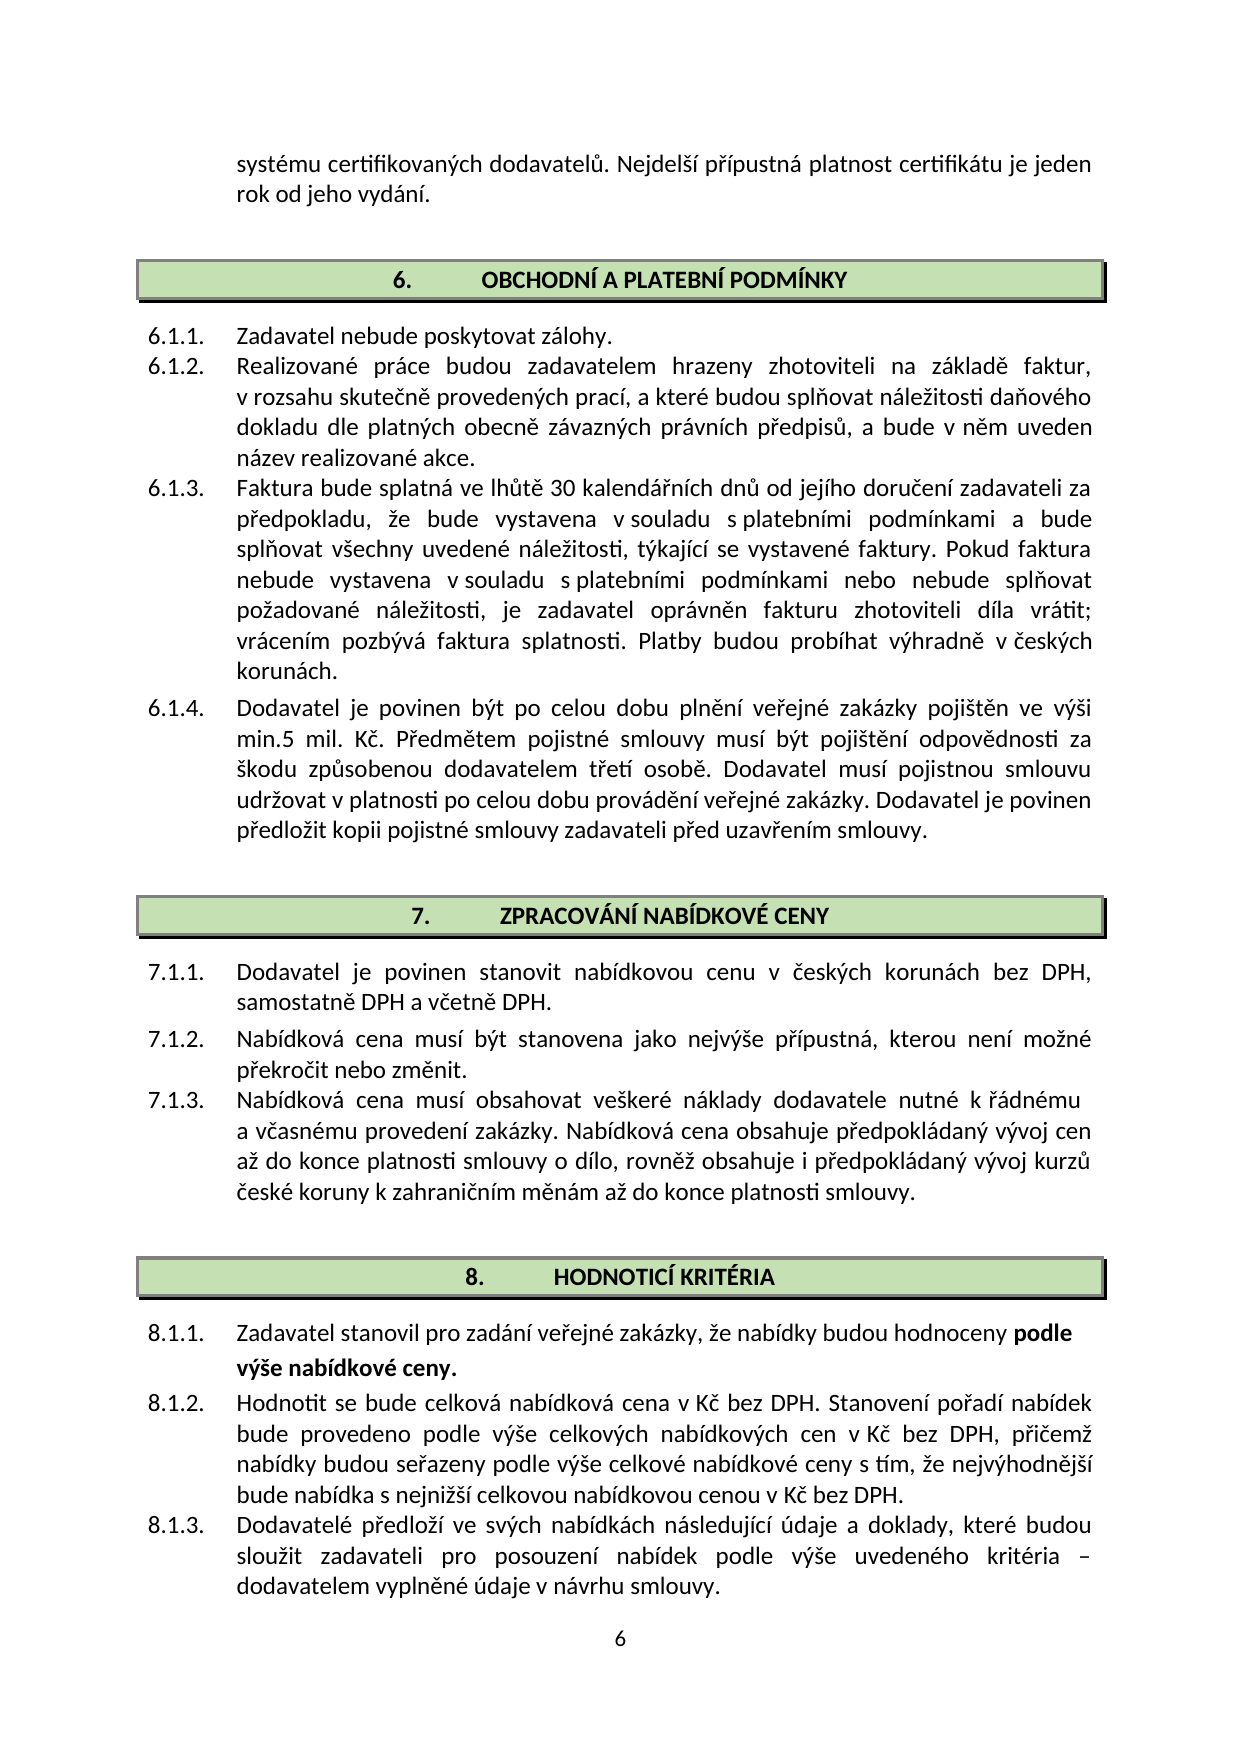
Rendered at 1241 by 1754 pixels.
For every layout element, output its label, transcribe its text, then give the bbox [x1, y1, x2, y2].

text Dodavatel je povinen být po celou dobu plnění veřejné zakázky pojištěn ve výši min.5 mil. Kč. Předmětem pojistné smlouvy musí být pojištění odpovědnosti za škodu způsobenou dodavatelem třetí osobě. Dodavatel musí pojistnou smlouvu udržovat v platnosti po celou dobu provádění veřejné zakázky. Dodavatel je povinen předložit kopii pojistné smlouvy zadavateli před uzavřením smlouvy. [148, 692, 1092, 845]
text Zadavatel stanovil pro zadání veřejné zakázky, že nabídky budou hodnoceny podle [148, 1317, 1092, 1348]
text Nabídková cena musí obsahovat veškeré náklady dodavatele nutné k řádnému a včasnému provedení zakázky. Nabídková cena obsahuje předpokládaný vývoj cen až do konce platnosti smlouvy o dílo, rovněž obsahuje i předpokládaný vývoj kurzů české koruny k zahraničním měnám až do konce platnosti smlouvy. [148, 1084, 1092, 1206]
text Dodavatelé předloží ve svých nabídkách následující údaje a doklady, které budou sloužit zadavateli pro posouzení nabídek podle výše uvedeného kritéria – dodavatelem vyplněné údaje v návrhu smlouvy. [148, 1509, 1092, 1601]
text Dodavatel je povinen stanovit nabídkovou cenu v českých korunách bez DPH, samostatně DPH a včetně DPH. [148, 956, 1092, 1017]
text Realizované práce budou zadavatelem hrazeny zhotoviteli na základě faktur, v rozsahu skutečně provedených prací, a které budou splňovat náležitosti daňového dokladu dle platných obecně závazných právních předpisů, a bude v něm uveden název realizované akce. [148, 350, 1092, 472]
subtitle Obchodní a platební podmínky [139, 262, 1101, 297]
subtitle Hodnoticí kritéria [139, 1260, 1101, 1294]
text Nabídková cena musí být stanovena jako nejvýše přípustná, kterou není možné překročit nebo změnit. [148, 1023, 1092, 1084]
list výše nabídkové ceny. [236, 1352, 1092, 1383]
subtitle Zpracování nabídkové ceny [139, 898, 1101, 933]
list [148, 148, 1092, 209]
text Zadavatel nebude poskytovat zálohy. [148, 320, 1092, 350]
text Faktura bude splatná ve lhůtě 30 kalendářních dnů od jejího doručení zadavateli za předpokladu, že bude vystavena v souladu s platebními podmínkami a bude splňovat všechny uvedené náležitosti, týkající se vystavené faktury. Pokud faktura nebude vystavena v souladu s platebními podmínkami nebo nebude splňovat požadované náležitosti, je zadavatel oprávněn fakturu zhotoviteli díla vrátit; vrácením pozbývá faktura splatnosti. Platby budou probíhat výhradně v českých korunách. [148, 472, 1092, 686]
text Hodnotit se bude celková nabídková cena v Kč bez DPH. Stanovení pořadí nabídek bude provedeno podle výše celkových nabídkových cen v Kč bez DPH, přičemž nabídky budou seřazeny podle výše celkové nabídkové ceny s tím, že nejvýhodnější bude nabídka s nejnižší celkovou nabídkovou cenou v Kč bez DPH. [148, 1387, 1092, 1509]
